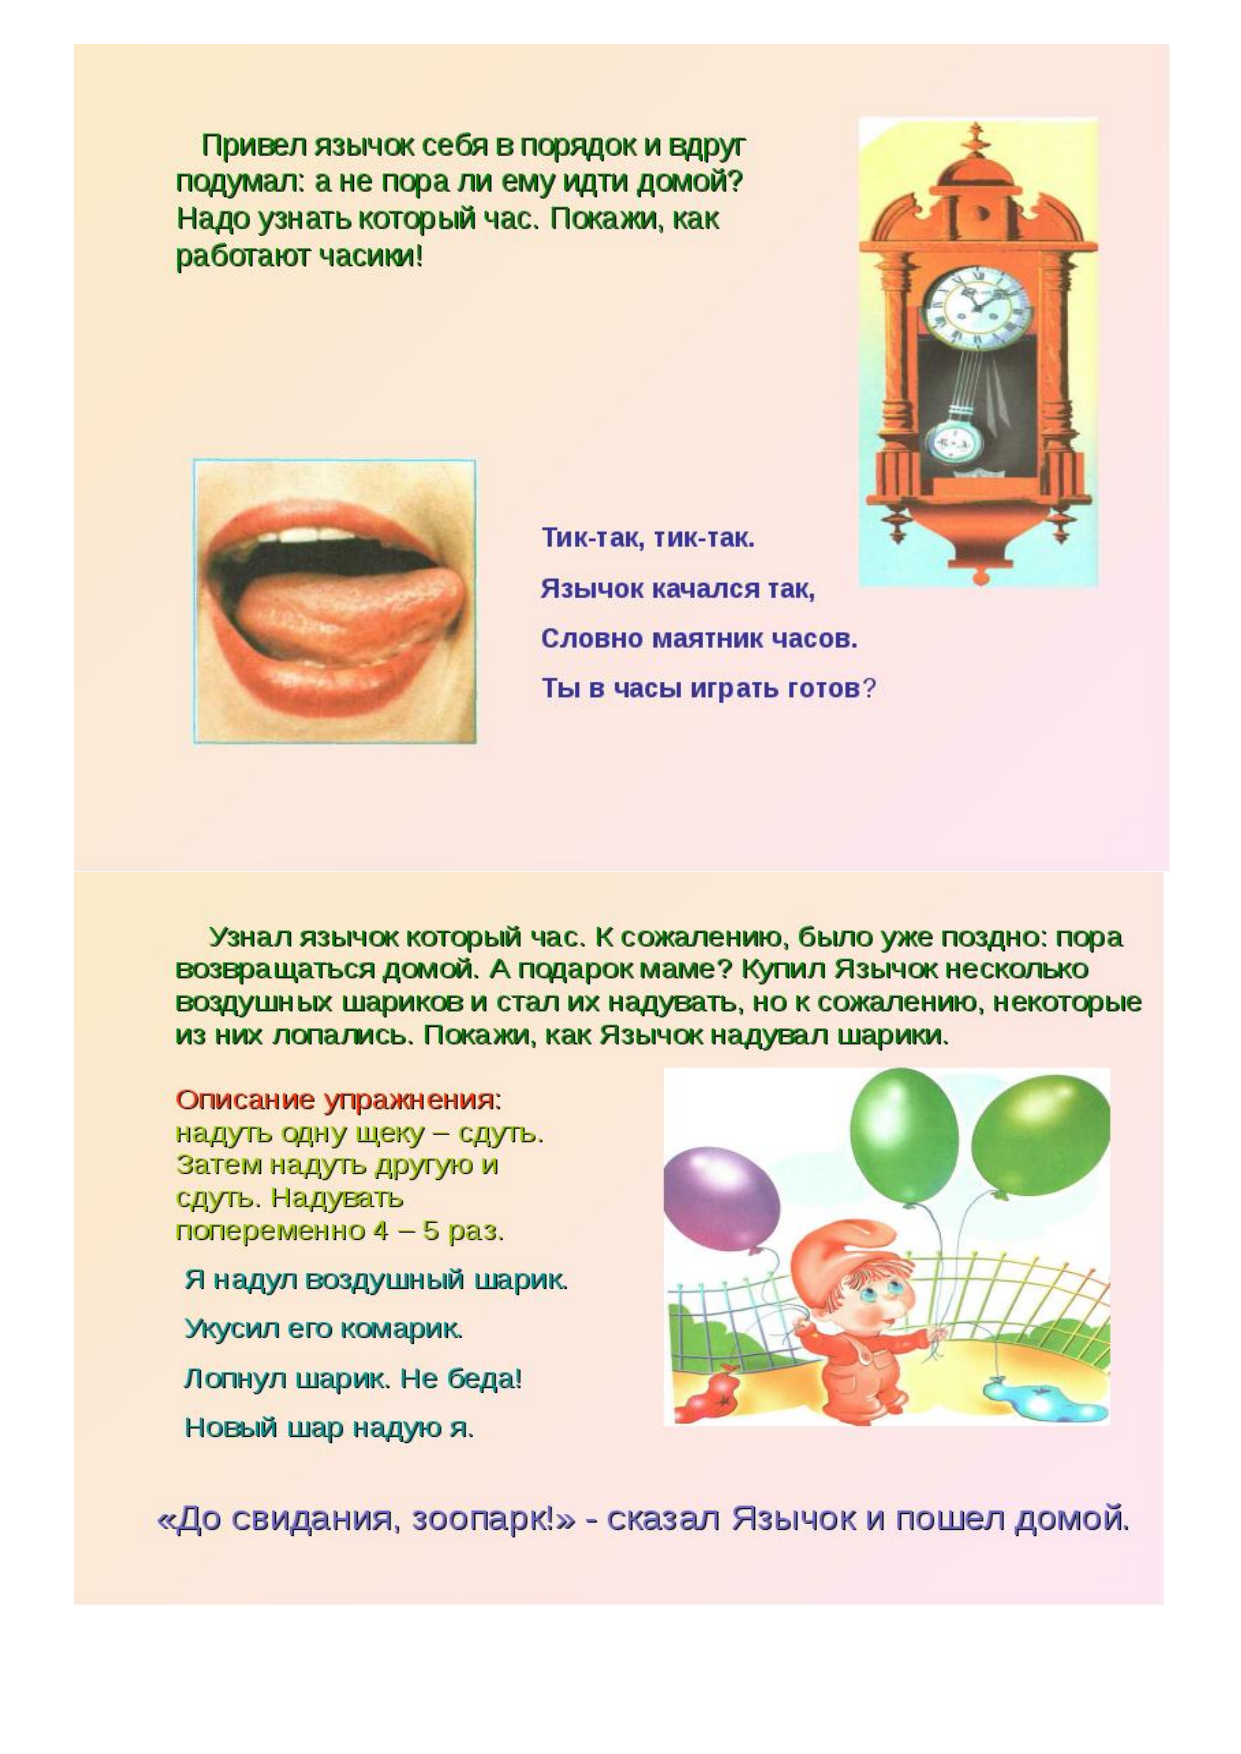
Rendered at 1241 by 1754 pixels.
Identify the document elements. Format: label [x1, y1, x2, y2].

picture [73, 44, 1171, 1606]
